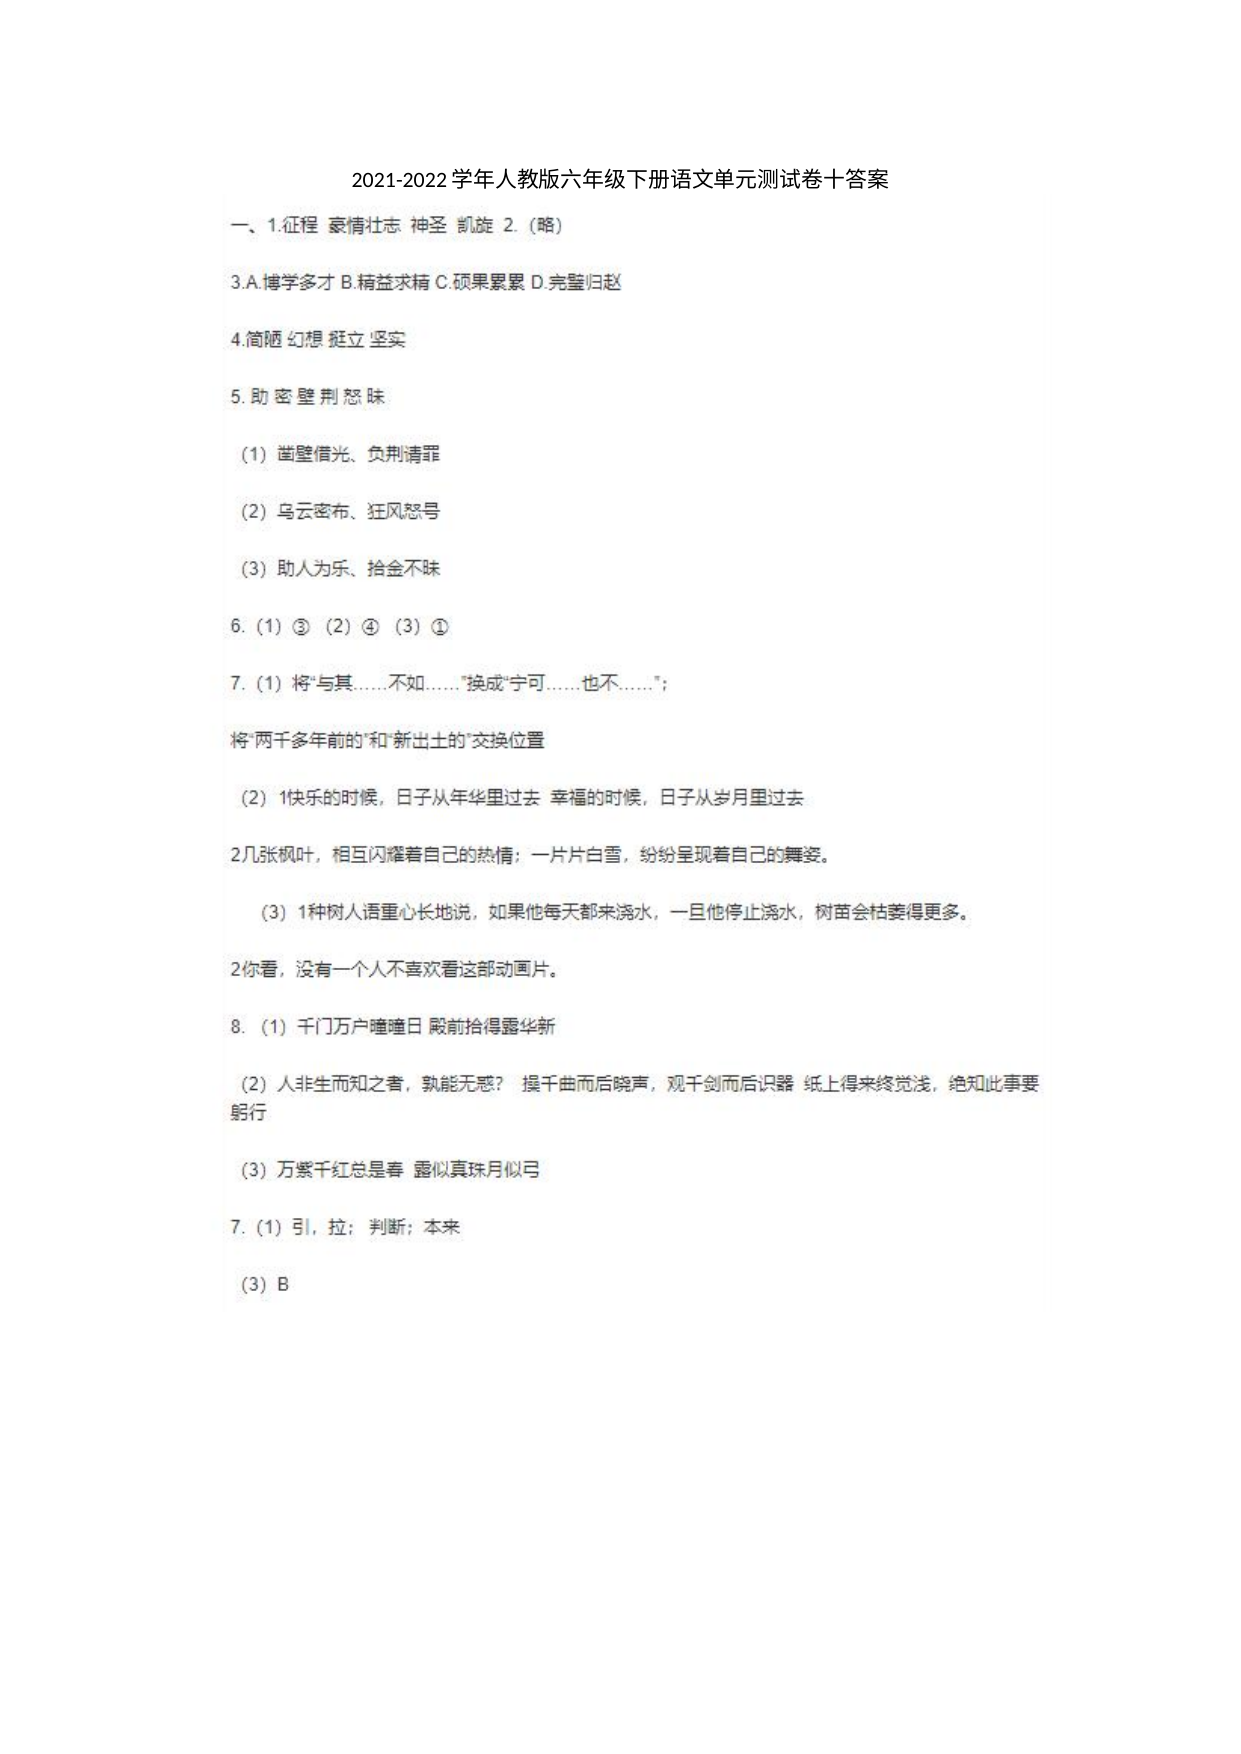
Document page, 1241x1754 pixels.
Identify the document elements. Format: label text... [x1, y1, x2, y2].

picture [187, 194, 1053, 1312]
text 2021-2022学年人教版六年级下册语文单元测试卷十答案 [187, 162, 1053, 194]
